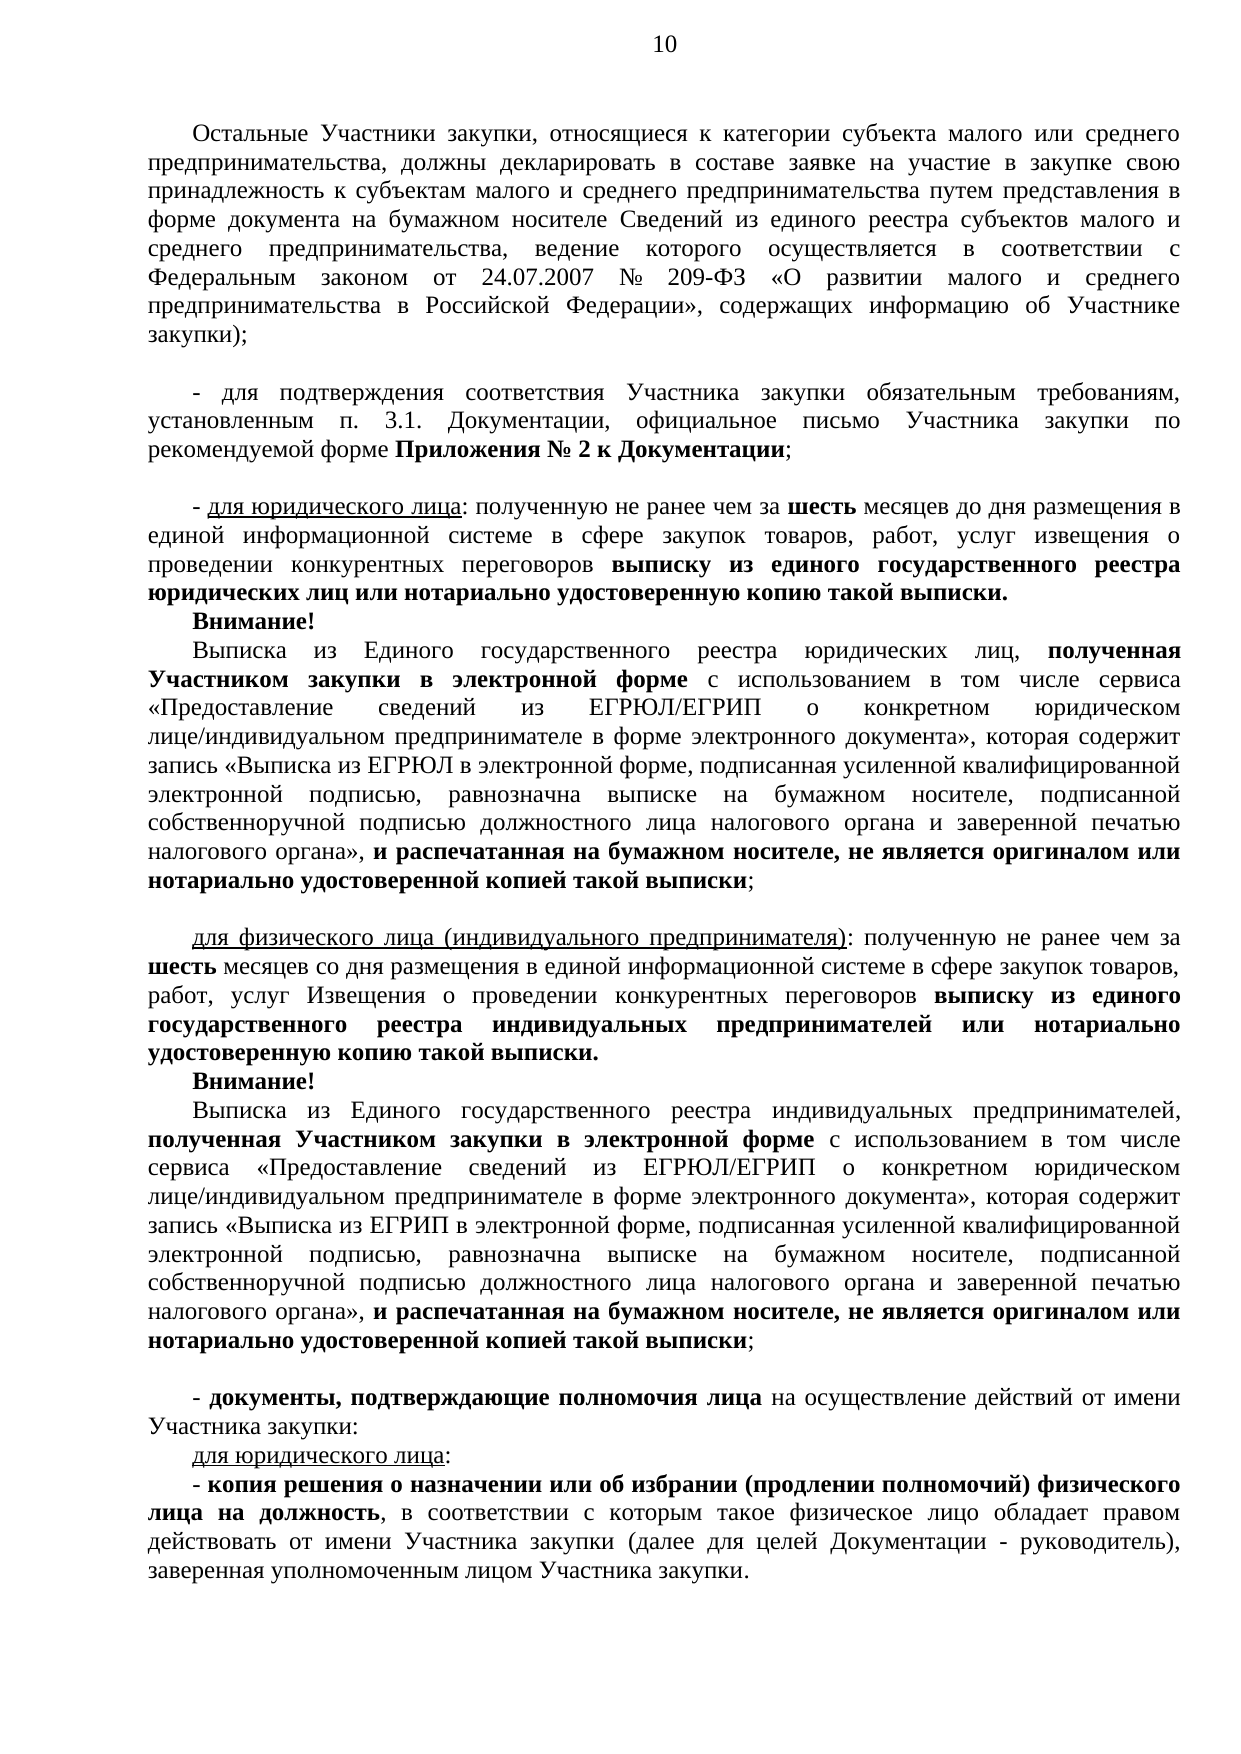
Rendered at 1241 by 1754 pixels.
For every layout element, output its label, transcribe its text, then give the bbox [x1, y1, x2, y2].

text - копия решения о назначении или об избрании (продлении полномочий) физического лица на должность, в соответствии с которым такое физическое лицо обладает правом действовать от имени Участника закупки (далее для целей Документации - руководитель), заверенная уполномоченным лицом Участника закупки. [148, 1469, 1181, 1584]
text Остальные Участники закупки, относящиеся к категории субъекта малого или среднего предпринимательства, должны декларировать в составе заявке на участие в закупке свою принадлежность к субъектам малого и среднего предпринимательства путем представления в форме документа на бумажном носителе Сведений из единого реестра субъектов малого и среднего предпринимательства, ведение которого осуществляется в соответствии с Федеральным законом от 24.07.2007 № 209-ФЗ «О развитии малого и среднего предпринимательства в Российской Федерации», содержащих информацию об Участнике закупки); [148, 118, 1181, 348]
text - для подтверждения соответствия Участника закупки обязательным требованиям, установленным п. 3.1. Документации, официальное письмо Участника закупки по рекомендуемой форме Приложения № 2 к Документации; [148, 377, 1181, 463]
text для юридического лица: [148, 1440, 1181, 1469]
text - для юридического лица: полученную не ранее чем за шесть месяцев до дня размещения в единой информационной системе в сфере закупок товаров, работ, услуг извещения о проведении конкурентных переговоров выписку из единого государственного реестра юридических лиц или нотариально удостоверенную копию такой выписки. [148, 491, 1181, 606]
text Внимание! [148, 606, 1181, 635]
text Выписка из Единого государственного реестра юридических лиц, полученная Участником закупки в электронной форме с использованием в том числе сервиса «Предоставление сведений из ЕГРЮЛ/ЕГРИП о конкретном юридическом лице/индивидуальном предпринимателе в форме электронного документа», которая содержит запись «Выписка из ЕГРЮЛ в электронной форме, подписанная усиленной квалифицированной электронной подписью, равнозначна выписке на бумажном носителе, подписанной собственноручной подписью должностного лица налогового органа и заверенной печатью налогового органа», и распечатанная на бумажном носителе, не является оригиналом или нотариально удостоверенной копией такой выписки; [148, 635, 1181, 894]
text Выписка из Единого государственного реестра индивидуальных предпринимателей, полученная Участником закупки в электронной форме с использованием в том числе сервиса «Предоставление сведений из ЕГРЮЛ/ЕГРИП о конкретном юридическом лице/индивидуальном предпринимателе в форме электронного документа», которая содержит запись «Выписка из ЕГРИП в электронной форме, подписанная усиленной квалифицированной электронной подписью, равнозначна выписке на бумажном носителе, подписанной собственноручной подписью должностного лица налогового органа и заверенной печатью налогового органа», и распечатанная на бумажном носителе, не является оригиналом или нотариально удостоверенной копией такой выписки; [148, 1095, 1181, 1354]
text Внимание! [148, 1066, 1181, 1095]
text - документы, подтверждающие полномочия лица на осуществление действий от имени Участника закупки: [148, 1382, 1181, 1440]
text для физического лица (индивидуального предпринимателя): полученную не ранее чем за шесть месяцев со дня размещения в единой информационной системе в сфере закупок товаров, работ, услуг Извещения о проведении конкурентных переговоров выписку из единого государственного реестра индивидуальных предпринимателей или нотариально удостоверенную копию такой выписки. [148, 922, 1181, 1066]
